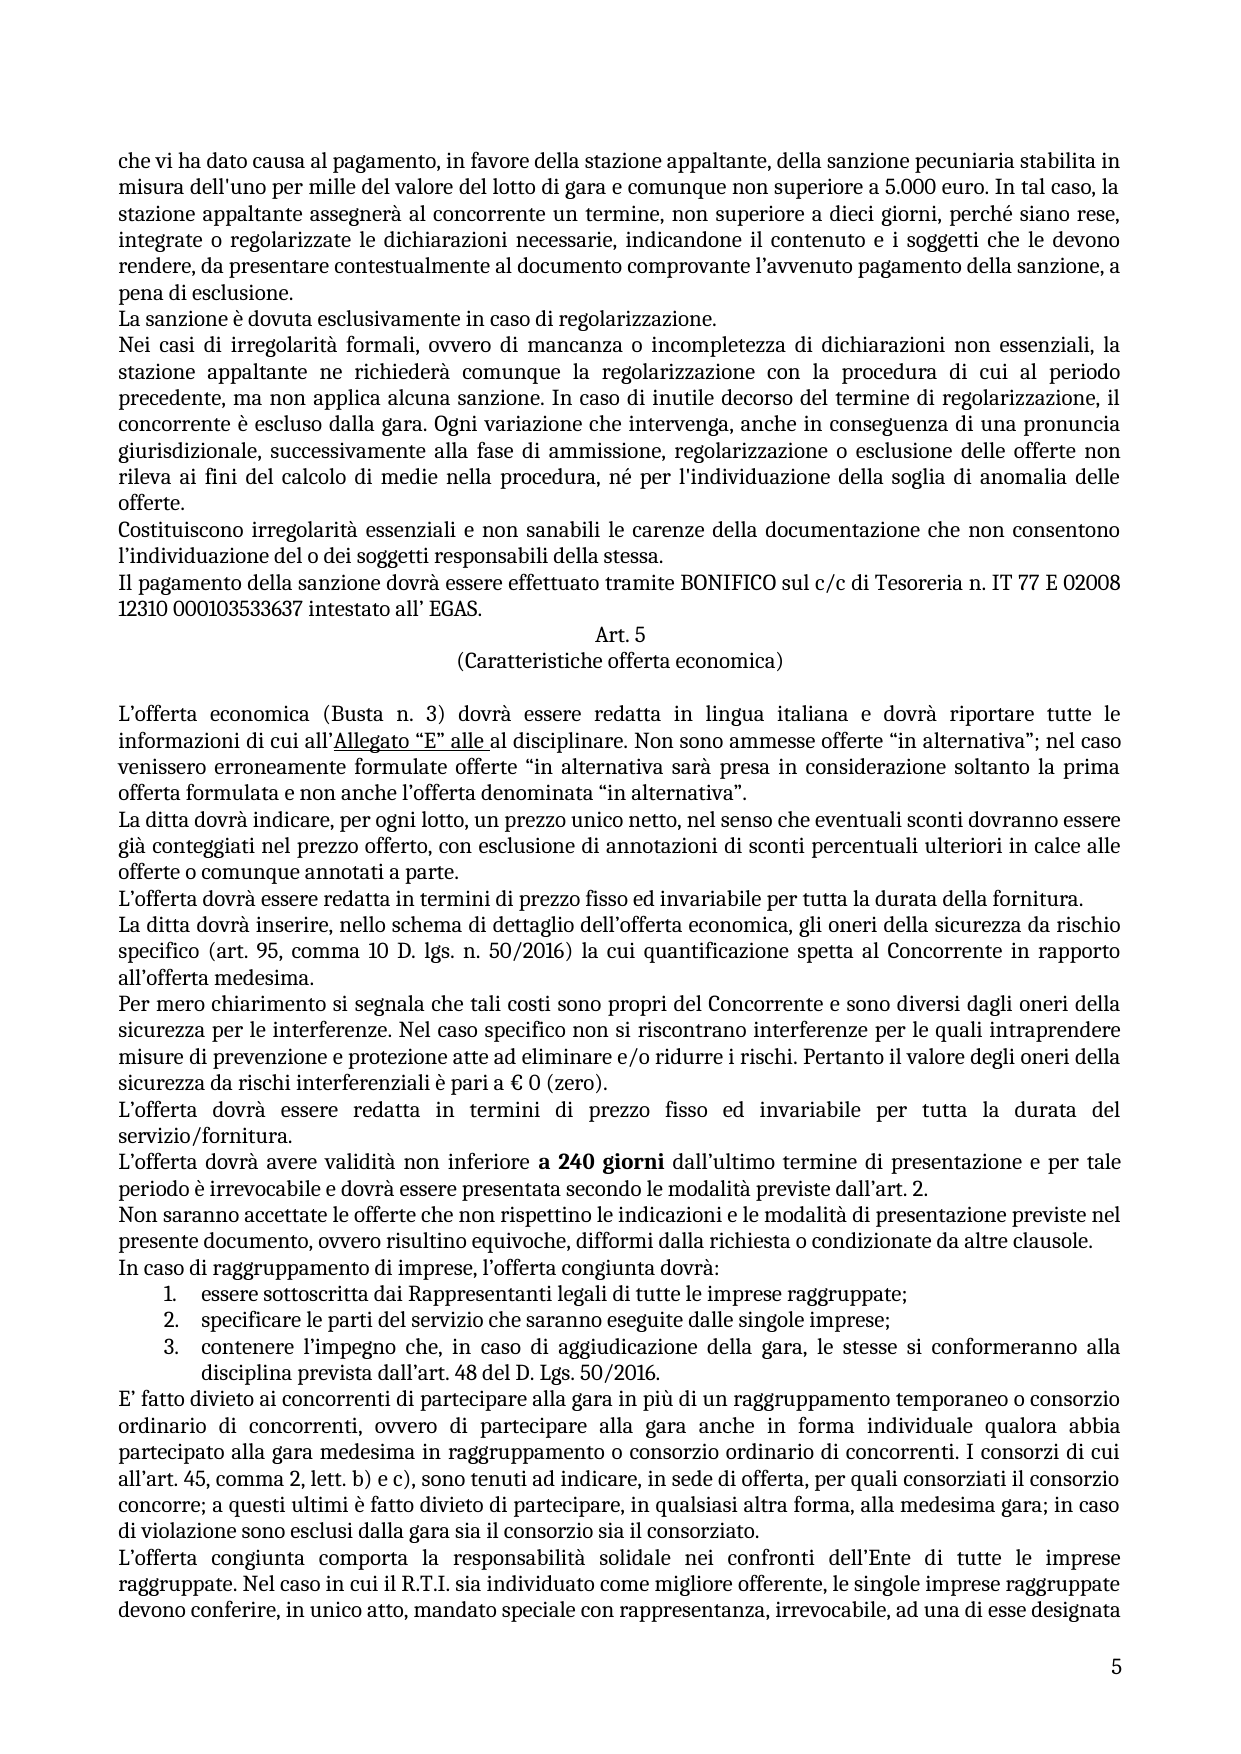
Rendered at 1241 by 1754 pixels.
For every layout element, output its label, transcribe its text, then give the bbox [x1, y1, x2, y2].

list contenere l’impegno che, in caso di aggiudicazione della gara, le stesse si conformeranno alla disciplina prevista dall’art. 48 del D. Lgs. 50/2016. [163, 1333, 1122, 1386]
text Costituiscono irregolarità essenziali e non sanabili le carenze della documentazione che non consentono l’individuazione del o dei soggetti responsabili della stessa. [118, 517, 1122, 569]
text L’offerta economica (Busta n. 3) dovrà essere redatta in lingua italiana e dovrà riportare tutte le informazioni di cui all’Allegato “E” alle al disciplinare. Non sono ammesse offerte “in alternativa”; nel caso venissero erroneamente formulate offerte “in alternativa sarà presa in considerazione soltanto la prima offerta formulata e non anche l’offerta denominata “in alternativa”. [118, 701, 1122, 806]
text L’offerta dovrà essere redatta in termini di prezzo fisso ed invariabile per tutta la durata della fornitura. [118, 886, 1122, 912]
text La ditta dovrà inserire, nello schema di dettaglio dell’offerta economica, gli oneri della sicurezza da rischio specifico (art. 95, comma 10 D. lgs. n. 50/2016) la cui quantificazione spetta al Concorrente in rapporto all’offerta medesima. [118, 912, 1122, 991]
text La ditta dovrà indicare, per ogni lotto, un prezzo unico netto, nel senso che eventuali sconti dovranno essere già conteggiati nel prezzo offerto, con esclusione di annotazioni di sconti percentuali ulteriori in calce alle offerte o comunque annotati a parte. [118, 806, 1122, 886]
text Per mero chiarimento si segnala che tali costi sono propri del Concorrente e sono diversi dagli oneri della sicurezza per le interferenze. Nel caso specifico non si riscontrano interferenze per le quali intraprendere misure di prevenzione e protezione atte ad eliminare e/o ridurre i rischi. Pertanto il valore degli oneri della sicurezza da rischi interferenziali è pari a € 0 (zero). [118, 991, 1122, 1096]
text L’offerta dovrà essere redatta in termini di prezzo fisso ed invariabile per tutta la durata del servizio/fornitura. [118, 1096, 1122, 1149]
list essere sottoscritta dai Rappresentanti legali di tutte le imprese raggruppate; [163, 1281, 1122, 1307]
text La sanzione è dovuta esclusivamente in caso di regolarizzazione. [118, 306, 1122, 332]
text E’ fatto divieto ai concorrenti di partecipare alla gara in più di un raggruppamento temporaneo o consorzio ordinario di concorrenti, ovvero di partecipare alla gara anche in forma individuale qualora abbia partecipato alla gara medesima in raggruppamento o consorzio ordinario di concorrenti. I consorzi di cui all’art. 45, comma 2, lett. b) e c), sono tenuti ad indicare, in sede di offerta, per quali consorziati il consorzio concorre; a questi ultimi è fatto divieto di partecipare, in qualsiasi altra forma, alla medesima gara; in caso di violazione sono esclusi dalla gara sia il consorzio sia il consorziato. [118, 1386, 1122, 1544]
list specificare le parti del servizio che saranno eseguite dalle singole imprese; [163, 1307, 1122, 1333]
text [118, 1544, 1122, 1623]
text Nei casi di irregolarità formali, ovvero di mancanza o incompletezza di dichiarazioni non essenziali, la stazione appaltante ne richiederà comunque la regolarizzazione con la procedura di cui al periodo precedente, ma non applica alcuna sanzione. In caso di inutile decorso del termine di regolarizzazione, il concorrente è escluso dalla gara. Ogni variazione che intervenga, anche in conseguenza di una pronuncia giurisdizionale, successivamente alla fase di ammissione, regolarizzazione o esclusione delle offerte non rileva ai fini del calcolo di medie nella procedura, né per l'individuazione della soglia di anomalia delle offerte. [118, 332, 1122, 517]
text Art. 5 [118, 622, 1122, 648]
text In caso di raggruppamento di imprese, l’offerta congiunta dovrà: [118, 1254, 1122, 1281]
text Il pagamento della sanzione dovrà essere effettuato tramite BONIFICO sul c/c di Tesoreria n. IT 77 E 02008 12310 000103533637 intestato all’ EGAS. [118, 569, 1122, 622]
text L’offerta dovrà avere validità non inferiore a 240 giorni dall’ultimo termine di presentazione e per tale periodo è irrevocabile e dovrà essere presentata secondo le modalità previste dall’art. 2. [118, 1149, 1122, 1202]
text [118, 148, 1122, 306]
text Non saranno accettate le offerte che non rispettino le indicazioni e le modalità di presentazione previste nel presente documento, ovvero risultino equivoche, difformi dalla richiesta o condizionate da altre clausole. [118, 1202, 1122, 1254]
text (Caratteristiche offerta economica) [118, 648, 1122, 675]
